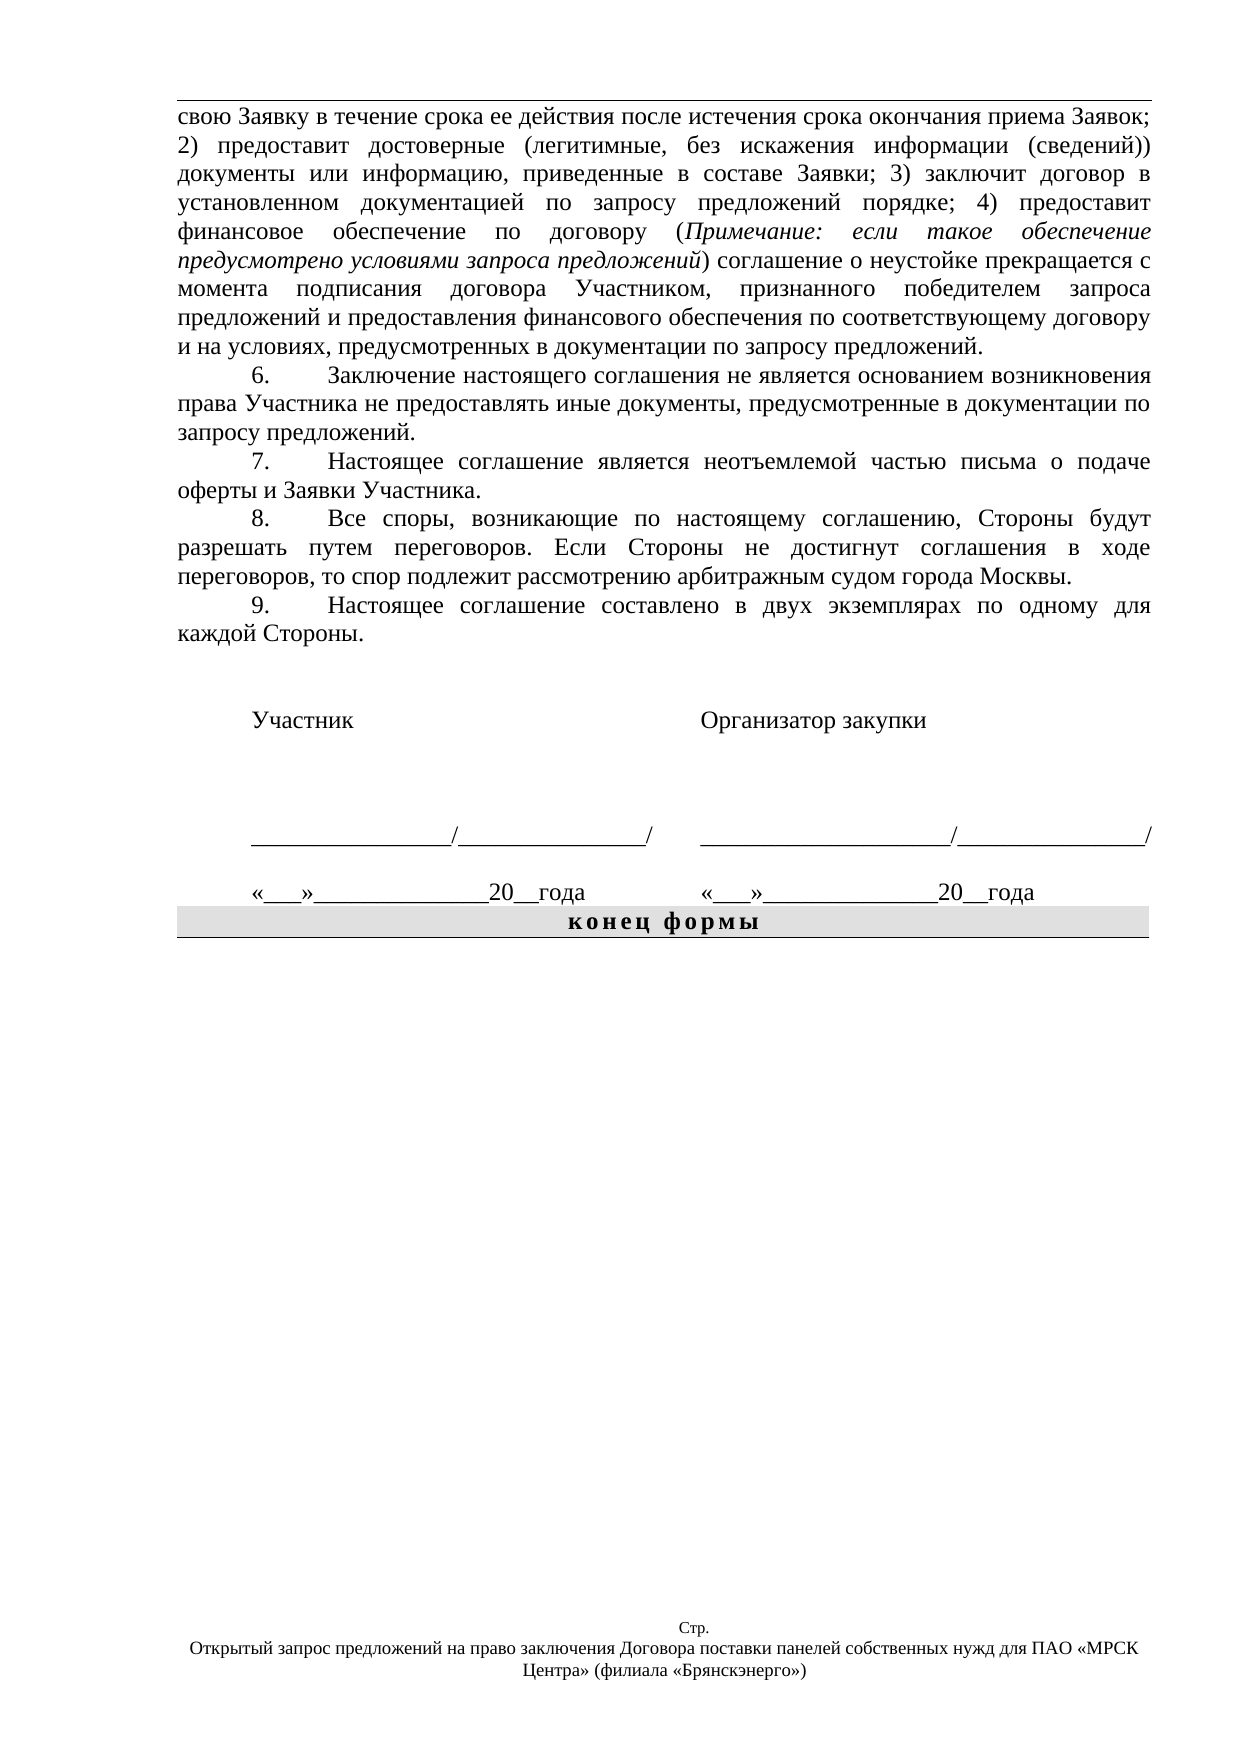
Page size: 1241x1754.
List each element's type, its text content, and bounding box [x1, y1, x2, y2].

table_cell ____________________/_______________/ «___»______________20__года [689, 734, 1163, 906]
list Заключение настоящего соглашения не является основанием возникновения права Участника не предоставлять иные документы, предусмотренные в документации по запросу предложений. [177, 360, 1152, 446]
list Настоящее соглашение составлено в двух экземплярах по одному для каждой Стороны. [177, 590, 1152, 647]
table_header Участник [240, 705, 689, 733]
text конец формы [177, 906, 1149, 937]
list Настоящее соглашение является неотъемлемой частью письма о подаче оферты и Заявки Участника. [177, 446, 1152, 503]
list Все споры, возникающие по настоящему соглашению, Стороны будут разрешать путем переговоров. Если Стороны не достигнут соглашения в ходе переговоров, то спор подлежит рассмотрению арбитражным судом города Москвы. [177, 503, 1152, 590]
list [177, 101, 1152, 360]
table_cell ________________/_______________/ «___»______________20__года [240, 734, 689, 906]
table_header Организатор закупки [689, 705, 1163, 733]
